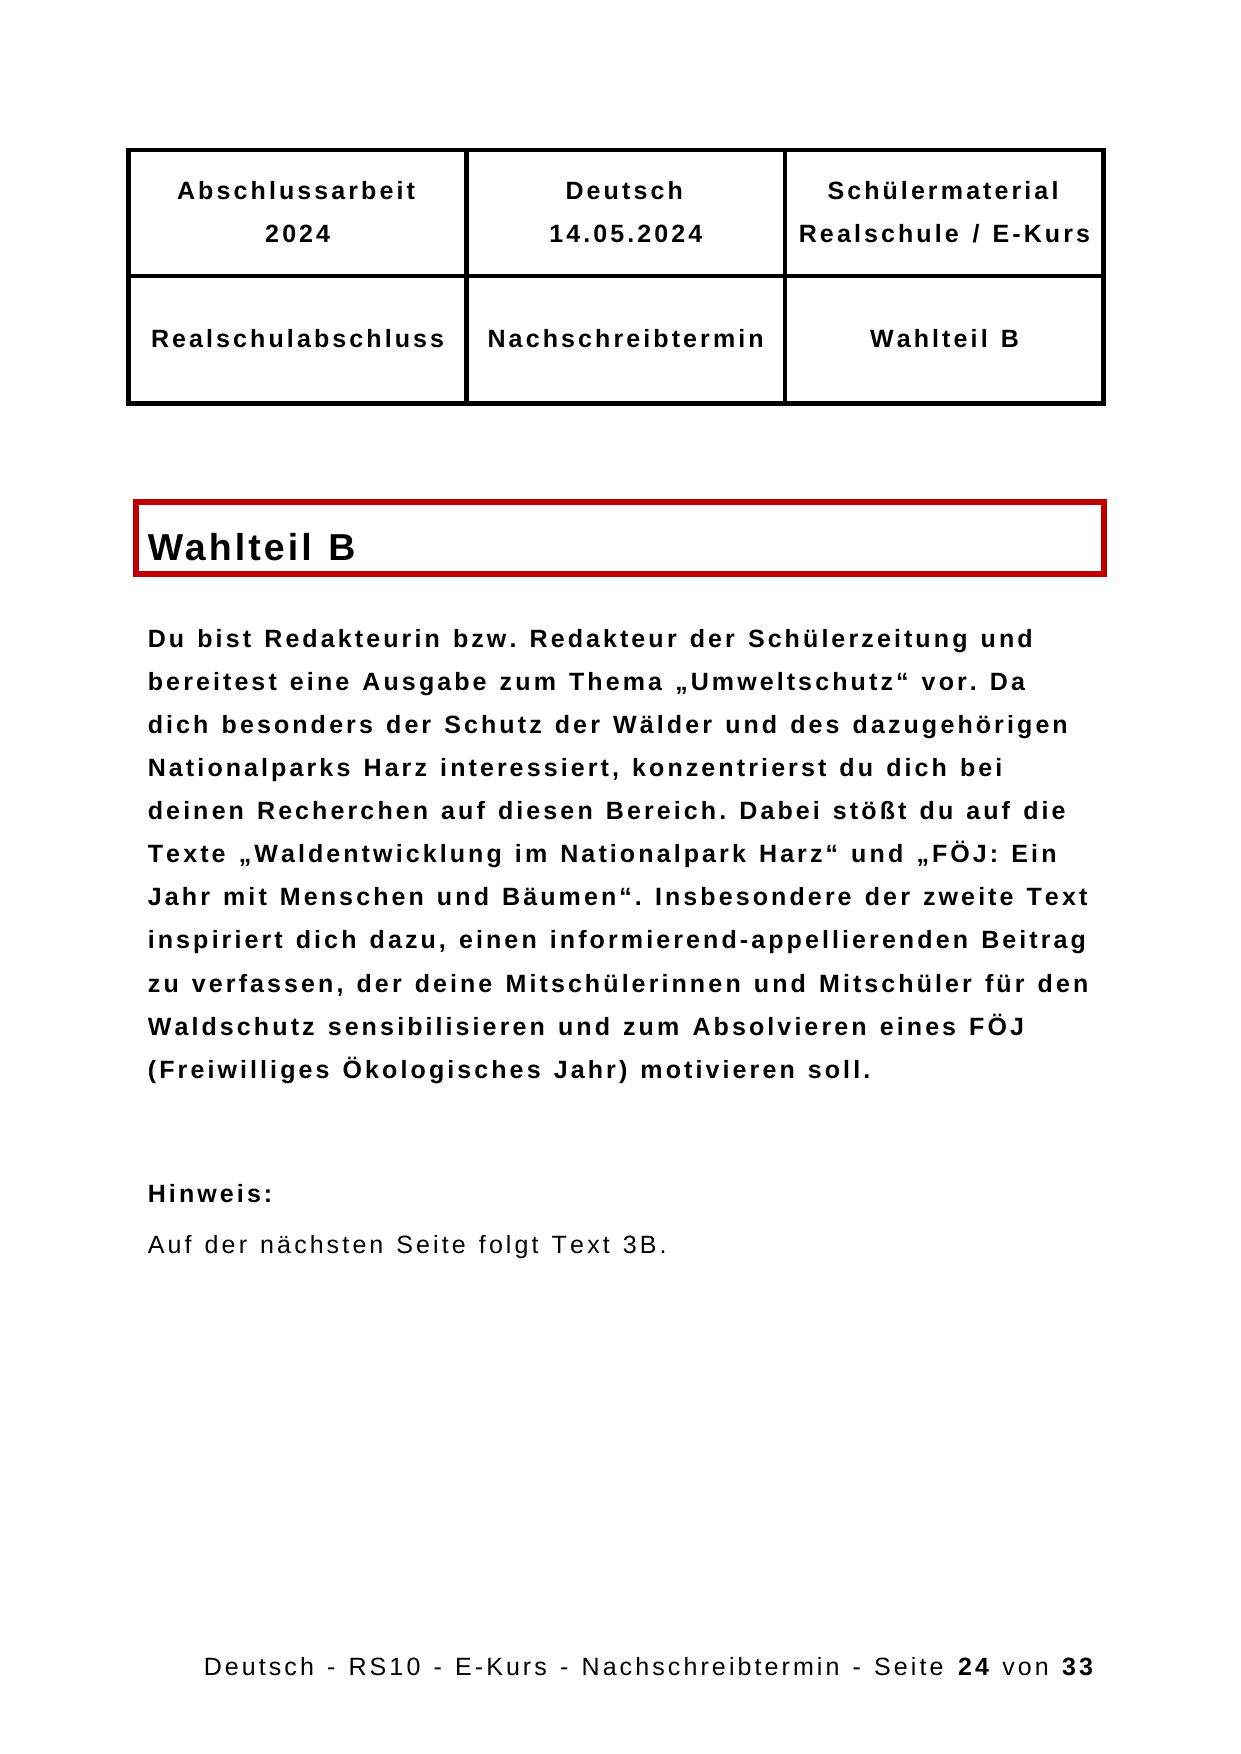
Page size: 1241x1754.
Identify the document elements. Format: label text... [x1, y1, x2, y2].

table_cell Nachschreibtermin [469, 278, 783, 401]
table_header Abschlussarbeit 2024 [131, 152, 464, 273]
text Auf der nächsten Seite folgt Text 3B. [148, 1230, 1093, 1259]
subtitle Hinweis: [148, 1179, 1093, 1207]
text Du bist Redakteurin bzw. Redakteur der Schülerzeitung und bereitest eine Ausgabe zum Thema „Umweltschutz“ vor. Da dich besonders der Schutz der Wälder und des dazugehörigen Nationalparks Harz interessiert, konzentrierst du dich bei deinen Recherchen auf diesen Bereich. Dabei stößt du auf die Texte „Waldentwicklung im Nationalpark Harz“ und „FÖJ: Ein Jahr mit Menschen und Bäumen“. Insbesondere der zweite Text inspiriert dich dazu, einen informierend-appellierenden Beitrag zu verfassen, der deine Mitschülerinnen und Mitschüler für den Waldschutz sensibilisieren und zum Absolvieren eines FÖJ (Freiwilliges Ökologisches Jahr) motivieren soll. [148, 624, 1093, 1084]
table_header Deutsch 14.05.2024 [469, 152, 783, 273]
table_header Schülermaterial Realschule / E-Kurs [787, 152, 1101, 273]
table_cell Wahlteil B [787, 278, 1101, 401]
table_cell Realschulabschluss [131, 278, 464, 401]
subtitle Wahlteil B [139, 505, 1101, 571]
